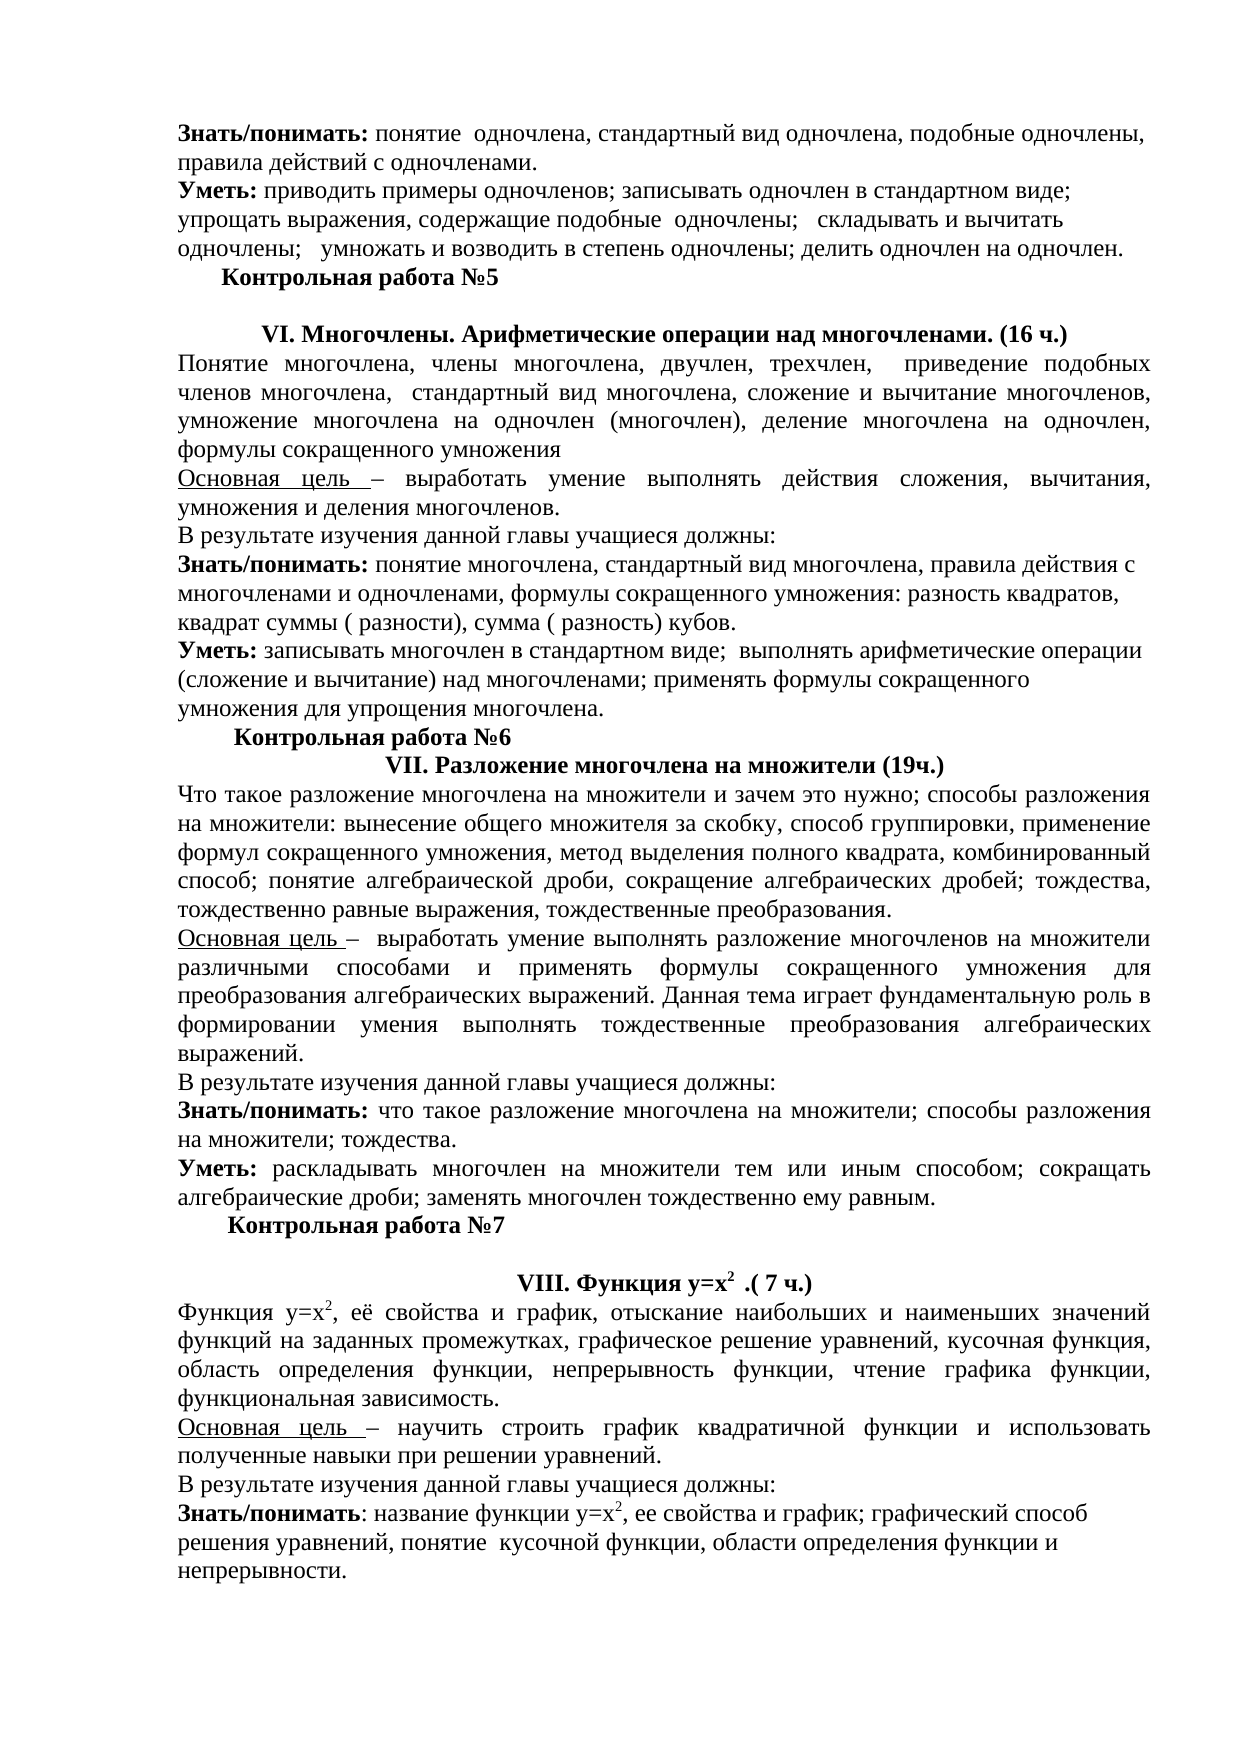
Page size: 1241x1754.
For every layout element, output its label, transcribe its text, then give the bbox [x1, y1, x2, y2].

text Контрольная работа №7 [177, 1211, 1152, 1239]
text В результате изучения данной главы учащиеся должны: [177, 521, 1152, 549]
text Основная цель – научить строить график квадратичной функции и использовать полученные навыки при решении уравнений. [177, 1412, 1152, 1469]
text VΙΙ. Разложение многочлена на множители (19ч.) [177, 751, 1152, 779]
text VΙΙΙ. Функция y=x2 .( 7 ч.) [177, 1268, 1152, 1297]
text Уметь: записывать многочлен в стандартном виде; выполнять арифметические операции (сложение и вычитание) над многочленами; применять формулы сокращенного умножения для упрощения многочлена. [177, 636, 1152, 722]
text Знать/понимать: понятие одночлена, стандартный вид одночлена, подобные одночлены, правила действий с одночленами. [177, 118, 1152, 176]
text Уметь: раскладывать многочлен на множители тем или иным способом; сокращать алгебраические дроби; заменять многочлен тождественно ему равным. [177, 1153, 1152, 1211]
text В результате изучения данной главы учащиеся должны: [177, 1067, 1152, 1096]
text Контрольная работа №6 [177, 722, 1152, 751]
text В результате изучения данной главы учащиеся должны: [177, 1469, 1152, 1498]
text Знать/понимать: что такое разложение многочлена на множители; способы разложения на множители; тождества. [177, 1096, 1152, 1153]
text Понятие многочлена, члены многочлена, двучлен, трехчлен, приведение подобных членов многочлена, стандартный вид многочлена, сложение и вычитание многочленов, умножение многочлена на одночлен (многочлен), деление многочлена на одночлен, формулы сокращенного умножения [177, 348, 1152, 463]
text Знать/понимать: понятие многочлена, стандартный вид многочлена, правила действия с многочленами и одночленами, формулы сокращенного умножения: разность квадратов, квадрат суммы ( разности), сумма ( разность) кубов. [177, 549, 1152, 636]
text Уметь: приводить примеры одночленов; записывать одночлен в стандартном виде; упрощать выражения, содержащие подобные одночлены; складывать и вычитать одночлены; умножать и возводить в степень одночлены; делить одночлен на одночлен. [177, 176, 1152, 262]
text VΙ. Многочлены. Арифметические операции над многочленами. (16 ч.) [177, 319, 1152, 348]
text Функция у=х2, её свойства и график, отыскание наибольших и наименьших значений функций на заданных промежутках, графическое решение уравнений, кусочная функция, область определения функции, непрерывность функции, чтение графика функции, функциональная зависимость. [177, 1297, 1152, 1412]
text Основная цель – выработать умение выполнять разложение многочленов на множители различными способами и применять формулы сокращенного умножения для преобразования алгебраических выражений. Данная тема играет фундаментальную роль в формировании умения выполнять тождественные преобразования алгебраических выражений. [177, 923, 1152, 1067]
text Основная цель – выработать умение выполнять действия сложения, вычитания, умножения и деления многочленов. [177, 463, 1152, 521]
text Что такое разложение многочлена на множители и зачем это нужно; способы разложения на множители: вынесение общего множителя за скобку, способ группировки, применение формул сокращенного умножения, метод выделения полного квадрата, комбинированный способ; понятие алгебраической дроби, сокращение алгебраических дробей; тождества, тождественно равные выражения, тождественные преобразования. [177, 779, 1152, 923]
text Контрольная работа №5 [177, 262, 1152, 291]
text Знать/понимать: название функции у=х2, ее свойства и график; графический способ решения уравнений, понятие кусочной функции, области определения функции и непрерывности. [177, 1498, 1152, 1584]
